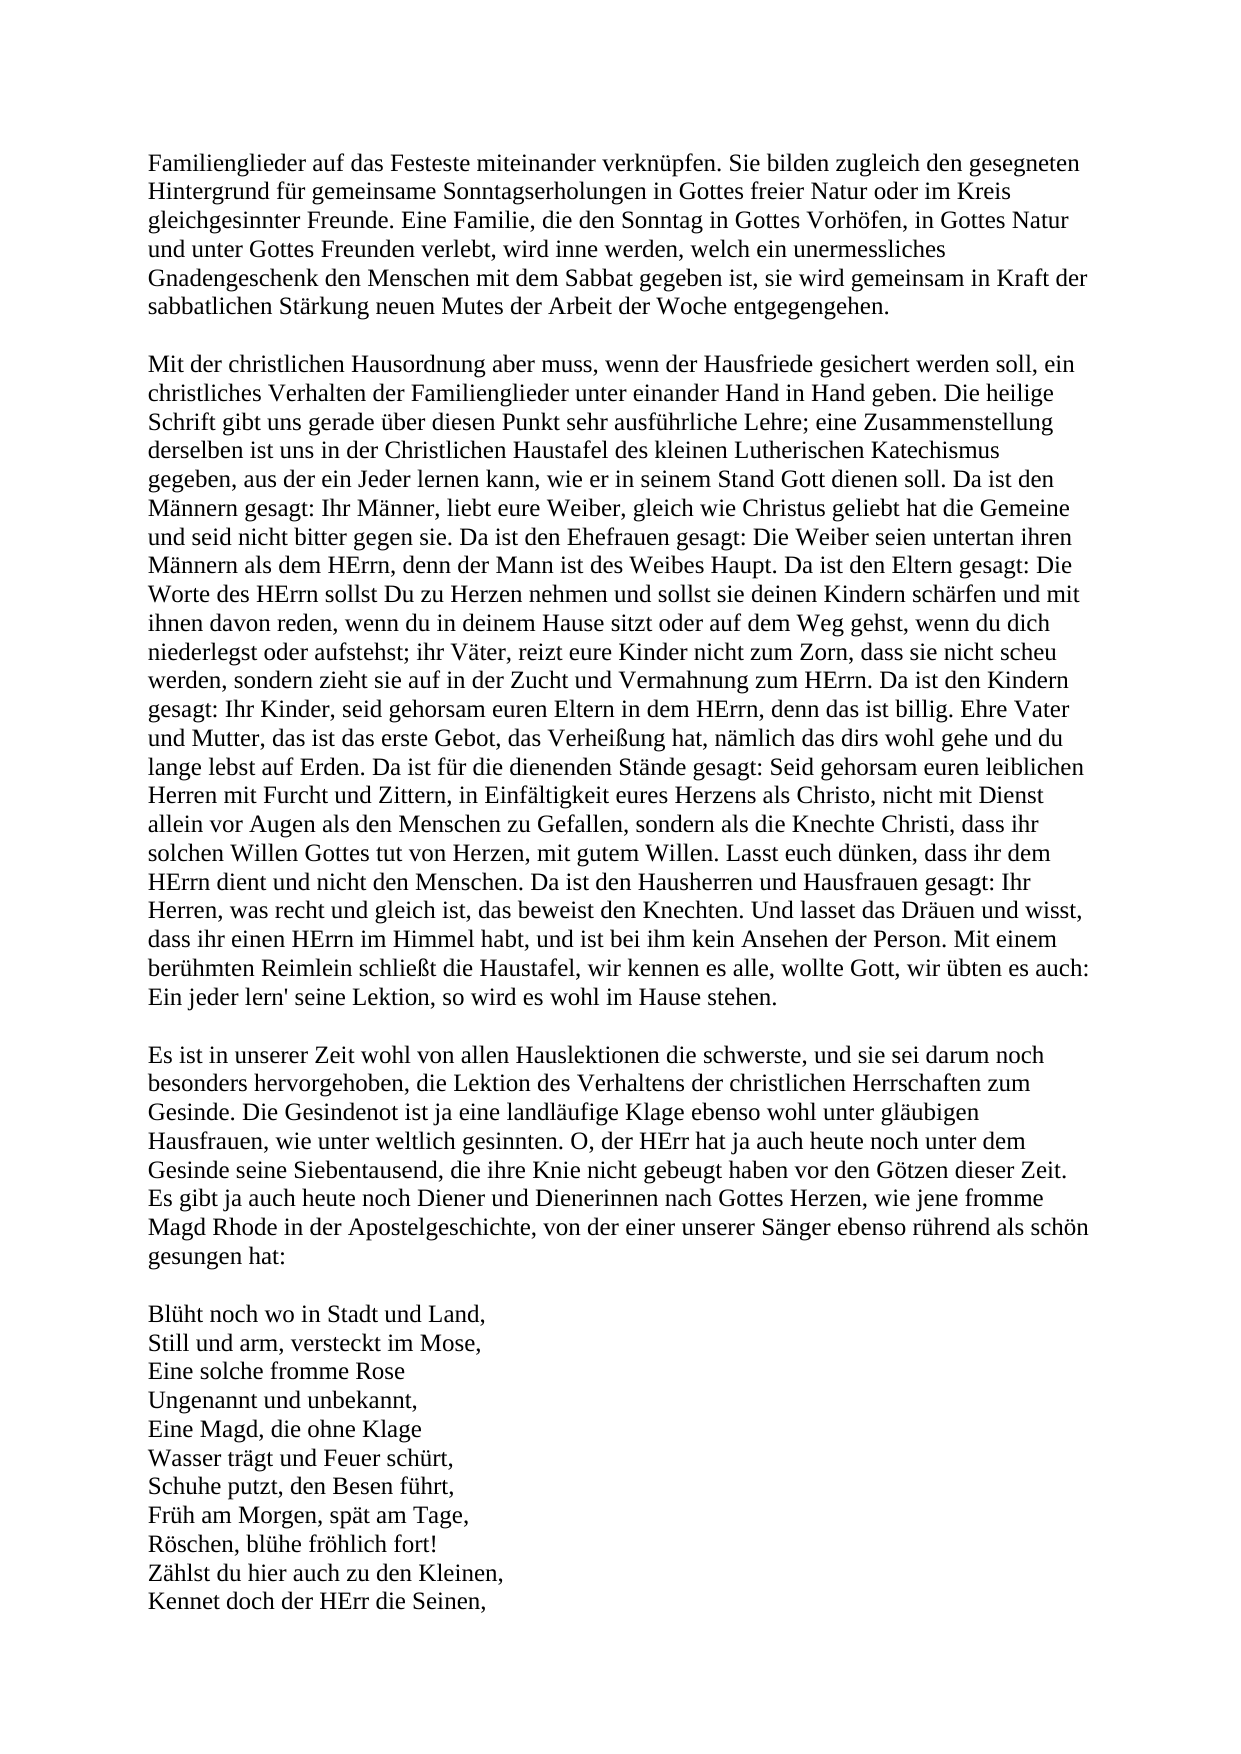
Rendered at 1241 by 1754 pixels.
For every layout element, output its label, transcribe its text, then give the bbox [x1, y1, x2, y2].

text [148, 148, 1093, 320]
text Mit der christlichen Hausordnung aber muss, wenn der Hausfriede gesichert werden soll, ein christliches Verhalten der Familienglieder unter einander Hand in Hand geben. Die heilige Schrift gibt uns gerade über diesen Punkt sehr ausführliche Lehre; eine Zusammenstellung derselben ist uns in der Christlichen Haustafel des kleinen Lutherischen Katechismus gegeben, aus der ein Jeder lernen kann, wie er in seinem Stand Gott dienen soll. Da ist den Männern gesagt: Ihr Männer, liebt eure Weiber, gleich wie Christus geliebt hat die Gemeine und seid nicht bitter gegen sie. Da ist den Ehefrauen gesagt: Die Weiber seien untertan ihren Männern als dem HErrn, denn der Mann ist des Weibes Haupt. Da ist den Eltern gesagt: Die Worte des HErrn sollst Du zu Herzen nehmen und sollst sie deinen Kindern schärfen und mit ihnen davon reden, wenn du in deinem Hause sitzt oder auf dem Weg gehst, wenn du dich niederlegst oder aufstehst; ihr Väter, reizt eure Kinder nicht zum Zorn, dass sie nicht scheu werden, sondern zieht sie auf in der Zucht und Vermahnung zum HErrn. Da ist den Kindern gesagt: Ihr Kinder, seid gehorsam euren Eltern in dem HErrn, denn das ist billig. Ehre Vater und Mutter, das ist das erste Gebot, das Verheißung hat, nämlich das dirs wohl gehe und du lange lebst auf Erden. Da ist für die dienenden Stände gesagt: Seid gehorsam euren leiblichen Herren mit Furcht und Zittern, in Einfältigkeit eures Herzens als Christo, nicht mit Dienst allein vor Augen als den Menschen zu Gefallen, sondern als die Knechte Christi, dass ihr solchen Willen Gottes tut von Herzen, mit gutem Willen. Lasst euch dünken, dass ihr dem HErrn dient und nicht den Menschen. Da ist den Hausherren und Hausfrauen gesagt: Ihr Herren, was recht und gleich ist, das beweist den Knechten. Und lasset das Dräuen und wisst, dass ihr einen HErrn im Himmel habt, und ist bei ihm kein Ansehen der Person. Mit einem berühmten Reimlein schließt die Haustafel, wir kennen es alle, wollte Gott, wir übten es auch: Ein jeder lern' seine Lektion, so wird es wohl im Hause stehen. [148, 349, 1093, 1011]
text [148, 1299, 1093, 1615]
text Es ist in unserer Zeit wohl von allen Hauslektionen die schwerste, und sie sei darum noch besonders hervorgehoben, die Lektion des Verhaltens der christlichen Herrschaften zum Gesinde. Die Gesindenot ist ja eine landläufige Klage ebenso wohl unter gläubigen Hausfrauen, wie unter weltlich gesinnten. O, der HErr hat ja auch heute noch unter dem Gesinde seine Siebentausend, die ihre Knie nicht gebeugt haben vor den Götzen dieser Zeit. Es gibt ja auch heute noch Diener und Dienerinnen nach Gottes Herzen, wie jene fromme Magd Rhode in der Apostelgeschichte, von der einer unserer Sänger ebenso rührend als schön gesungen hat: [148, 1040, 1093, 1270]
